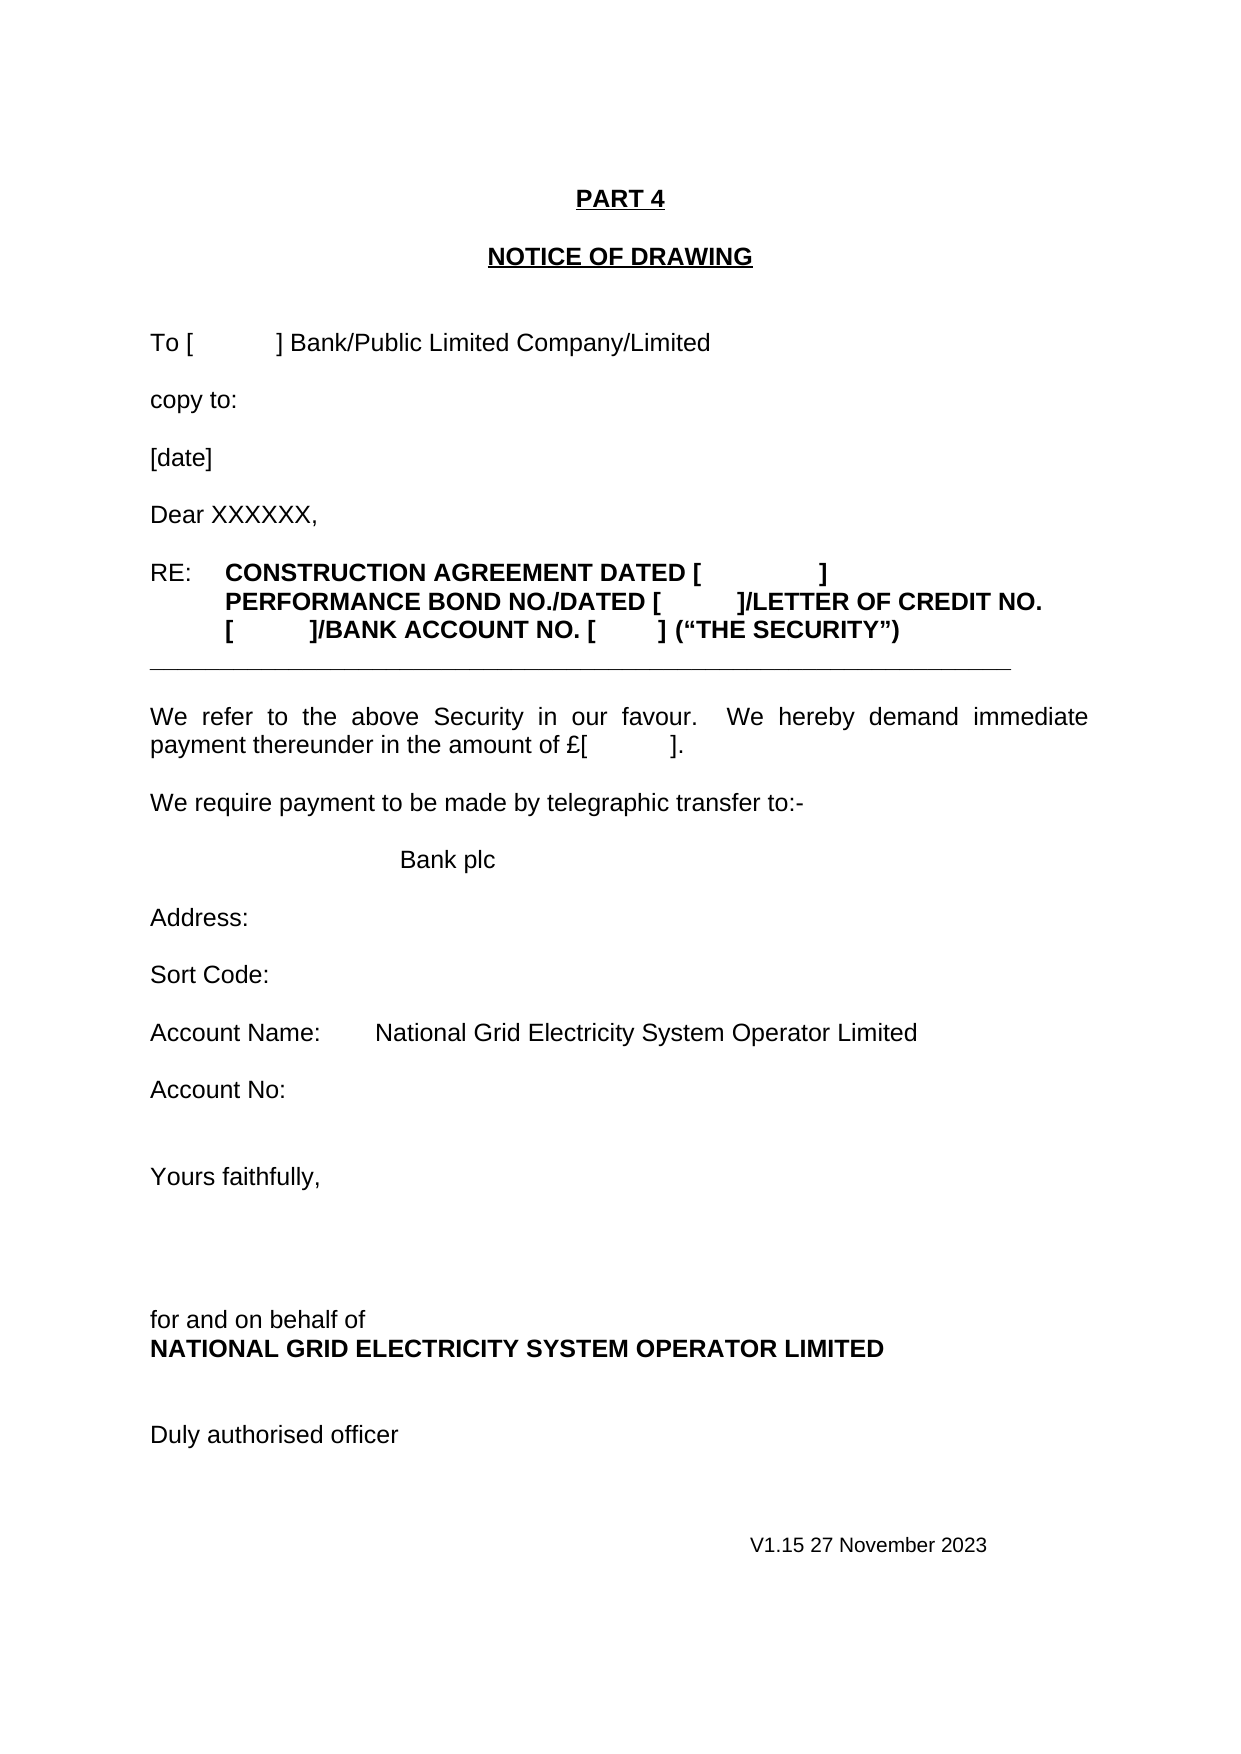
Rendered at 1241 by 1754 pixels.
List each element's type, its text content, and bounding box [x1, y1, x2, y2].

text [ ]/BANK ACCOUNT NO. [ ] (“THE SECURITY”) [225, 615, 1090, 644]
text Yours faithfully, [150, 1162, 1090, 1190]
text Sort Code: [150, 960, 1090, 989]
text PART 4 [150, 184, 1090, 213]
text NOTICE OF DRAWING [150, 242, 1090, 270]
text Bank plc [150, 845, 1090, 874]
text Account Name: National Grid Electricity System Operator Limited [150, 1018, 1090, 1047]
text NATIONAL GRID ELECTRICITY SYSTEM OPERATOR LIMITED [150, 1334, 1090, 1363]
text To [ ] Bank/Public Limited Company/Limited [150, 328, 1090, 357]
text ______________________________________________________________ [150, 644, 1090, 673]
text Dear XXXXXX, [150, 500, 1090, 529]
text Account No: [150, 1075, 1090, 1104]
text We refer to the above Security in our favour. We hereby demand immediate payment thereunder in the amount of £[ ]. [150, 702, 1090, 759]
text PERFORMANCE BOND NO./DATED [ ]/LETTER OF CREDIT NO. [225, 587, 1090, 615]
text RE: CONSTRUCTION AGREEMENT DATED [ ] [150, 558, 1090, 587]
text Address: [150, 903, 1090, 932]
text Duly authorised officer [150, 1420, 1090, 1449]
text for and on behalf of [150, 1305, 1090, 1334]
text [date] [150, 443, 1090, 472]
text copy to: [150, 385, 1090, 414]
text We require payment to be made by telegraphic transfer to:- [150, 788, 1090, 817]
